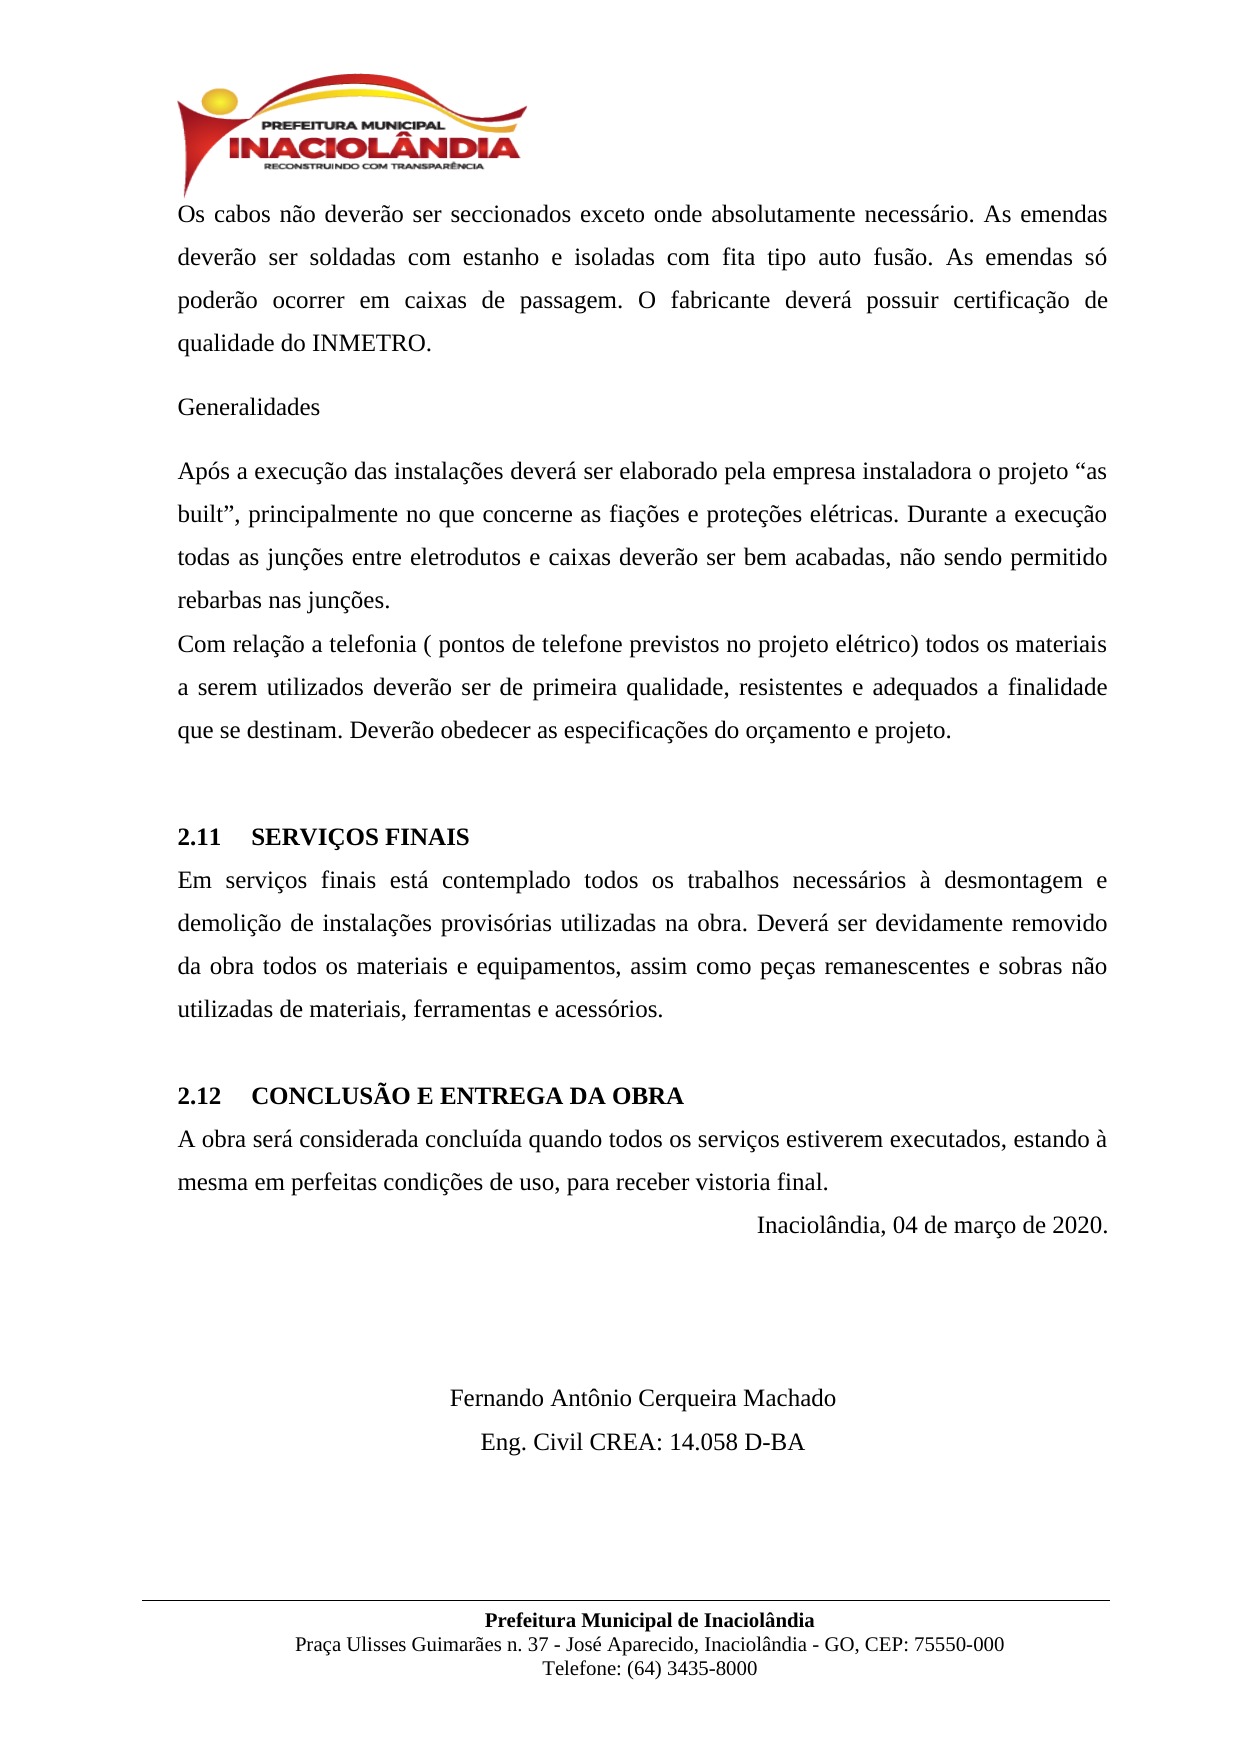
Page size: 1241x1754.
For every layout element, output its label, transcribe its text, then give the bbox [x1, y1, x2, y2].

text Após a execução das instalações deverá ser elaborado pela empresa instaladora o projeto “as built”, principalmente no que concerne as fiações e proteções elétricas. Durante a execução todas as junções entre eletrodutos e caixas deverão ser bem acabadas, não sendo permitido rebarbas nas junções. [177, 456, 1108, 614]
text Os cabos não deverão ser seccionados exceto onde absolutamente necessário. As emendas deverão ser soldadas com estanho e isoladas com fita tipo auto fusão. As emendas só poderão ocorrer em caixas de passagem. O fabricante deverá possuir certificação de qualidade do INMETRO. [177, 199, 1108, 357]
list Em serviços finais está contemplado todos os trabalhos necessários à desmontagem e demolição de instalações provisórias utilizadas na obra. Deverá ser devidamente removido da obra todos os materiais e equipamentos, assim como peças remanescentes e sobras não utilizadas de materiais, ferramentas e acessórios. [177, 865, 1108, 1023]
picture [177, 73, 528, 199]
list A obra será considerada concluída quando todos os serviços estiverem executados, estando à mesma em perfeitas condições de uso, para receber vistoria final. [177, 1124, 1108, 1196]
list SERVIÇOS FINAIS [177, 822, 1122, 851]
list Inaciolândia, 04 de março de 2020. [177, 1210, 1108, 1239]
list Eng. Civil CREA: 14.058 D-BA [177, 1427, 1108, 1455]
list CONCLUSÃO E ENTREGA DA OBRA [177, 1081, 1122, 1109]
list Fernando Antônio Cerqueira Machado [177, 1383, 1108, 1412]
text Com relação a telefonia ( pontos de telefone previstos no projeto elétrico) todos os materiais a serem utilizados deverão ser de primeira qualidade, resistentes e adequados a finalidade que se destinam. Deverão obedecer as especificações do orçamento e projeto. [177, 629, 1108, 744]
text Generalidades [177, 392, 1108, 421]
